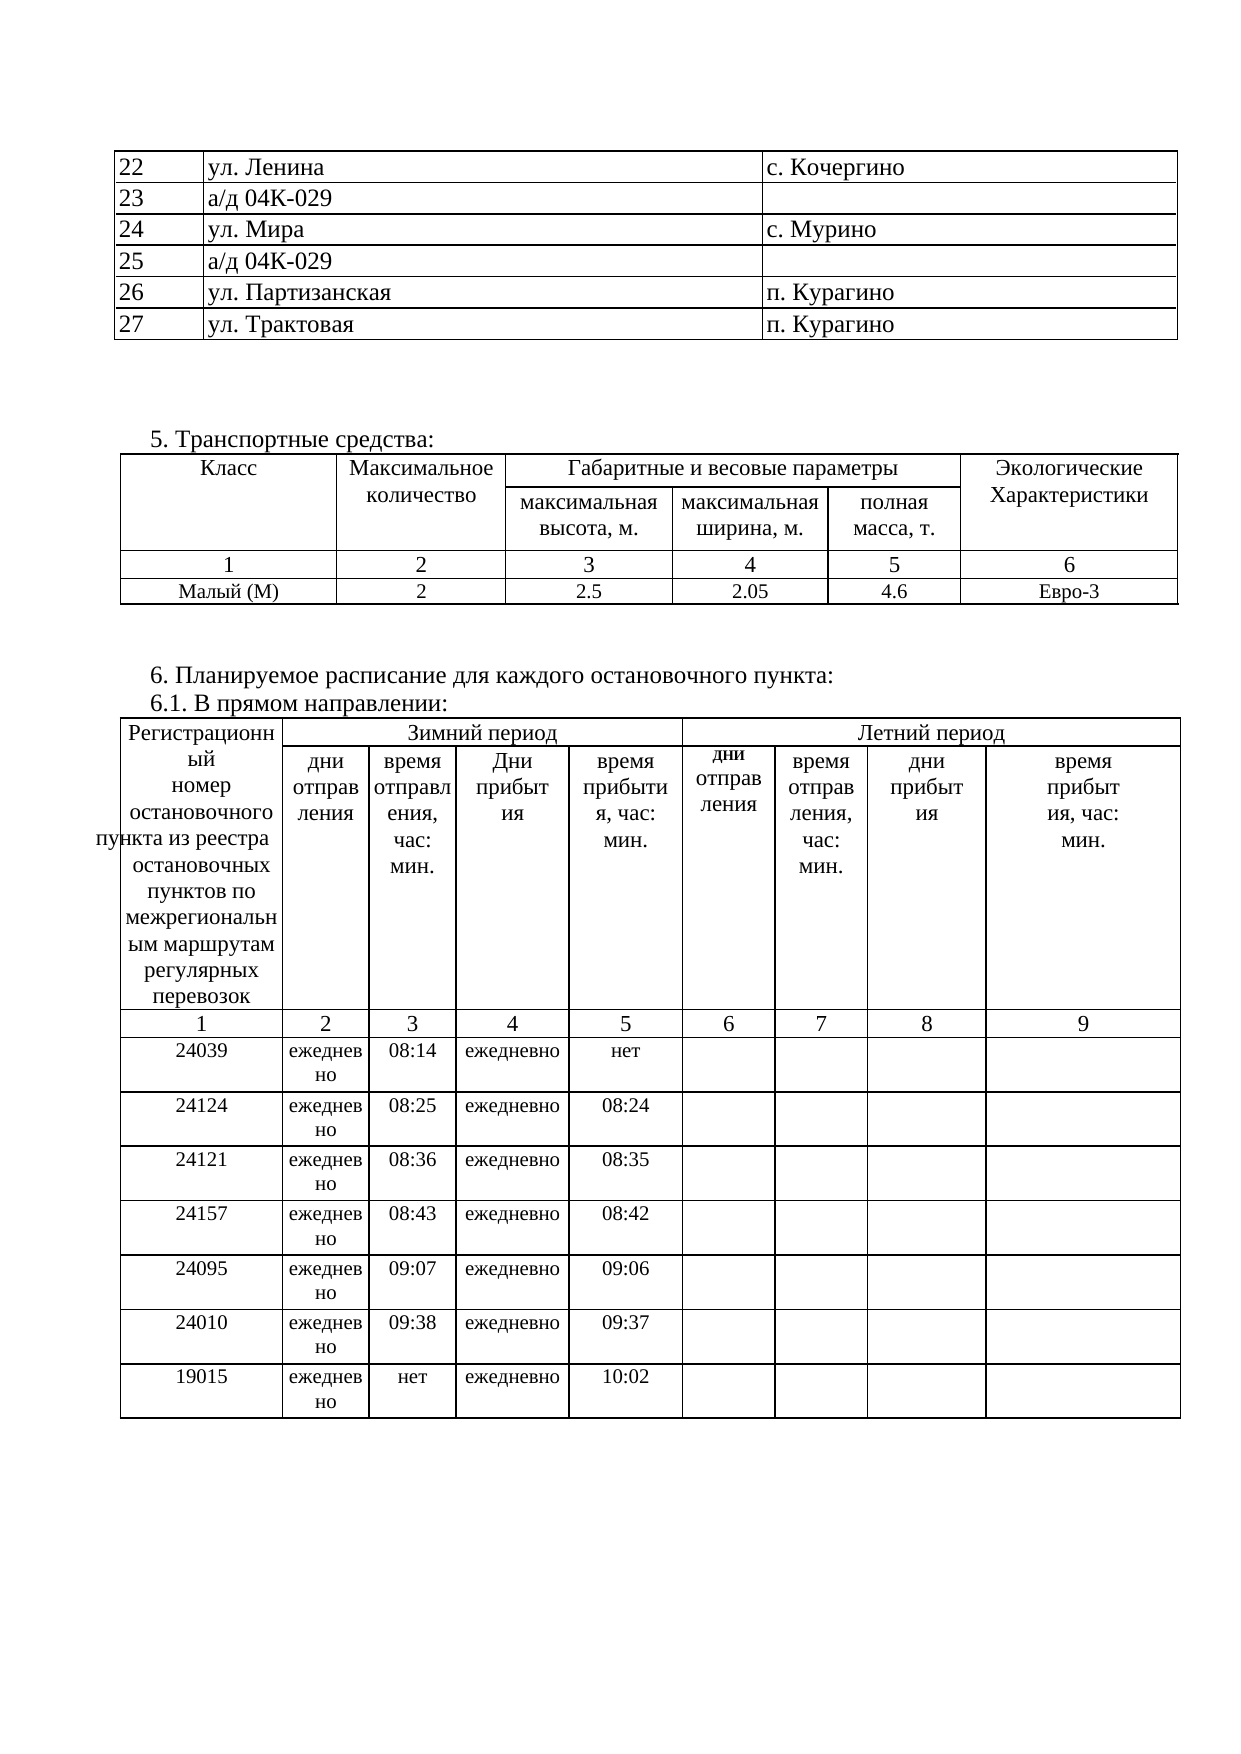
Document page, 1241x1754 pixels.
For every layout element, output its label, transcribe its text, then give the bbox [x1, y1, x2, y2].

table_cell 24121 [121, 1147, 282, 1200]
table_cell ДНИ отправ ления [683, 747, 774, 1009]
table_cell 5 [570, 1010, 682, 1037]
table_cell 19015 [121, 1365, 282, 1417]
table_cell 2.05 [673, 579, 827, 603]
table_cell 09:06 [570, 1256, 682, 1308]
table_cell ежедневно [457, 1201, 568, 1254]
table_header Экологические Характеристики [961, 455, 1177, 549]
table_cell ежедневно [283, 1038, 368, 1091]
table_cell ул. Ленина [204, 152, 762, 181]
table_cell [683, 1038, 774, 1091]
table_cell [776, 1365, 867, 1417]
table_cell [868, 1201, 985, 1254]
table_cell [868, 1038, 985, 1091]
table_cell ежедневно [457, 1093, 568, 1145]
table_cell с. Мурино [763, 213, 1177, 244]
table_cell ежедневно [457, 1256, 568, 1308]
table_cell [868, 1147, 985, 1200]
table_cell ул. Трактовая [204, 309, 762, 339]
table_cell [868, 1093, 985, 1145]
table_cell время прибыти я, час: мин. [570, 747, 682, 1009]
table_cell 24 [115, 214, 203, 244]
table_cell ул. Мира [204, 215, 762, 244]
table_cell 24010 [121, 1310, 282, 1363]
table_cell ежедневно [283, 1365, 368, 1417]
table_cell ежедневно [283, 1093, 368, 1145]
table_cell Евро-3 [961, 579, 1177, 603]
table_header Габаритные и весовые параметры [506, 455, 960, 486]
table_cell [683, 1093, 774, 1145]
table_cell 5 [829, 551, 960, 577]
table_header Регистрационный номер остановочного пункта из реестра остановочных пунктов по межрегиональным маршрутам регулярных перевозок [121, 719, 282, 1009]
table_cell максимальная высота, м. [506, 488, 672, 549]
table_cell полная масса, т. [829, 488, 960, 549]
table_cell [683, 1147, 774, 1200]
table_cell а/д 04К-029 [204, 183, 762, 213]
table_cell ежедневно [457, 1147, 568, 1200]
table_cell [683, 1365, 774, 1417]
table_cell п. Курагино [763, 307, 1177, 339]
table_cell 24039 [121, 1038, 282, 1091]
table_cell [776, 1256, 867, 1308]
table_cell время отправл ения, час: мин. [370, 747, 455, 1009]
table_cell ул. Партизанская [204, 277, 762, 307]
text 5. Транспортные средства: [150, 424, 1090, 453]
table_header Летний период [683, 719, 1180, 745]
table_cell 7 [776, 1010, 867, 1037]
table_cell 09:38 [370, 1310, 455, 1363]
table_cell 27 [115, 308, 203, 339]
text 6.1. В прямом направлении: [150, 688, 1090, 717]
table_cell Малый (М) [121, 579, 336, 603]
table_cell п. Курагино [763, 276, 1177, 307]
table_header Класс [121, 455, 336, 549]
table_cell [987, 1201, 1180, 1254]
table_cell 6 [683, 1010, 774, 1037]
table_cell 08:42 [570, 1201, 682, 1254]
table_cell [683, 1256, 774, 1308]
table_cell дни отправ ления [283, 747, 368, 1009]
table_cell [763, 181, 1177, 213]
table_cell 3 [506, 551, 672, 577]
table_cell 08:35 [570, 1147, 682, 1200]
table_cell [776, 1310, 867, 1363]
table_cell 4 [673, 551, 827, 577]
table_cell [987, 1038, 1180, 1091]
table_cell 1 [121, 1010, 282, 1037]
table_cell 08:36 [370, 1147, 455, 1200]
table_cell 8 [868, 1010, 985, 1037]
table_cell [776, 1201, 867, 1254]
table_cell 9 [987, 1010, 1180, 1037]
table_cell время прибыт ия, час: мин. [987, 747, 1180, 1009]
table_cell 2 [337, 551, 505, 577]
table_cell дни прибыт ия [868, 747, 985, 1009]
table_cell 23 [115, 183, 203, 213]
text 6. Планируемое расписание для каждого остановочного пункта: [150, 660, 1090, 688]
table_cell [987, 1310, 1180, 1363]
table_cell [776, 1093, 867, 1145]
table_cell ежедневно [457, 1310, 568, 1363]
table_cell [868, 1310, 985, 1363]
table_cell 08:25 [370, 1093, 455, 1145]
table_cell [868, 1365, 985, 1417]
table_cell 3 [370, 1010, 455, 1037]
table_cell 2.5 [506, 579, 672, 603]
table_cell 24124 [121, 1093, 282, 1145]
table_cell 22 [115, 152, 203, 181]
table_cell [776, 1147, 867, 1200]
table_cell нет [570, 1038, 682, 1091]
table_cell 1 [121, 551, 336, 577]
table_cell ежедневно [283, 1310, 368, 1363]
table_cell 4.6 [829, 579, 960, 603]
table_cell 4 [457, 1010, 568, 1037]
table_cell [987, 1365, 1180, 1417]
table_cell 10:02 [570, 1365, 682, 1417]
table_cell максимальная ширина, м. [673, 488, 827, 549]
table_cell [776, 1038, 867, 1091]
table_cell 08:24 [570, 1093, 682, 1145]
table_cell ежедневно [457, 1365, 568, 1417]
table_cell 08:14 [370, 1038, 455, 1091]
table_cell [683, 1201, 774, 1254]
table_cell 08:43 [370, 1201, 455, 1254]
table_cell 25 [115, 245, 203, 276]
table_cell [683, 1310, 774, 1363]
table_cell нет [370, 1365, 455, 1417]
table_cell Дни прибыт ия [457, 747, 568, 1009]
table_cell [763, 244, 1177, 276]
table_cell ежедневно [283, 1201, 368, 1254]
table_cell ежедневно [457, 1038, 568, 1091]
table_cell [987, 1093, 1180, 1145]
table_cell с. Кочергино [763, 152, 1177, 181]
table_cell [987, 1147, 1180, 1200]
table_cell 24157 [121, 1201, 282, 1254]
table_cell 24095 [121, 1256, 282, 1308]
table_header Зимний период [283, 719, 682, 745]
table_cell 26 [115, 277, 203, 307]
table_cell 6 [961, 551, 1177, 577]
table_cell [987, 1256, 1180, 1308]
table_cell 09:37 [570, 1310, 682, 1363]
table_cell ежедневно [283, 1147, 368, 1200]
table_cell 09:07 [370, 1256, 455, 1308]
table_cell ежедневно [283, 1256, 368, 1308]
table_cell время отправ ления, час: мин. [776, 747, 867, 1009]
table_cell а/д 04К-029 [204, 246, 762, 276]
table_cell 2 [283, 1010, 368, 1037]
table_cell 2 [337, 579, 505, 603]
table_cell [868, 1256, 985, 1308]
table_header Максимальное количество [337, 455, 505, 549]
